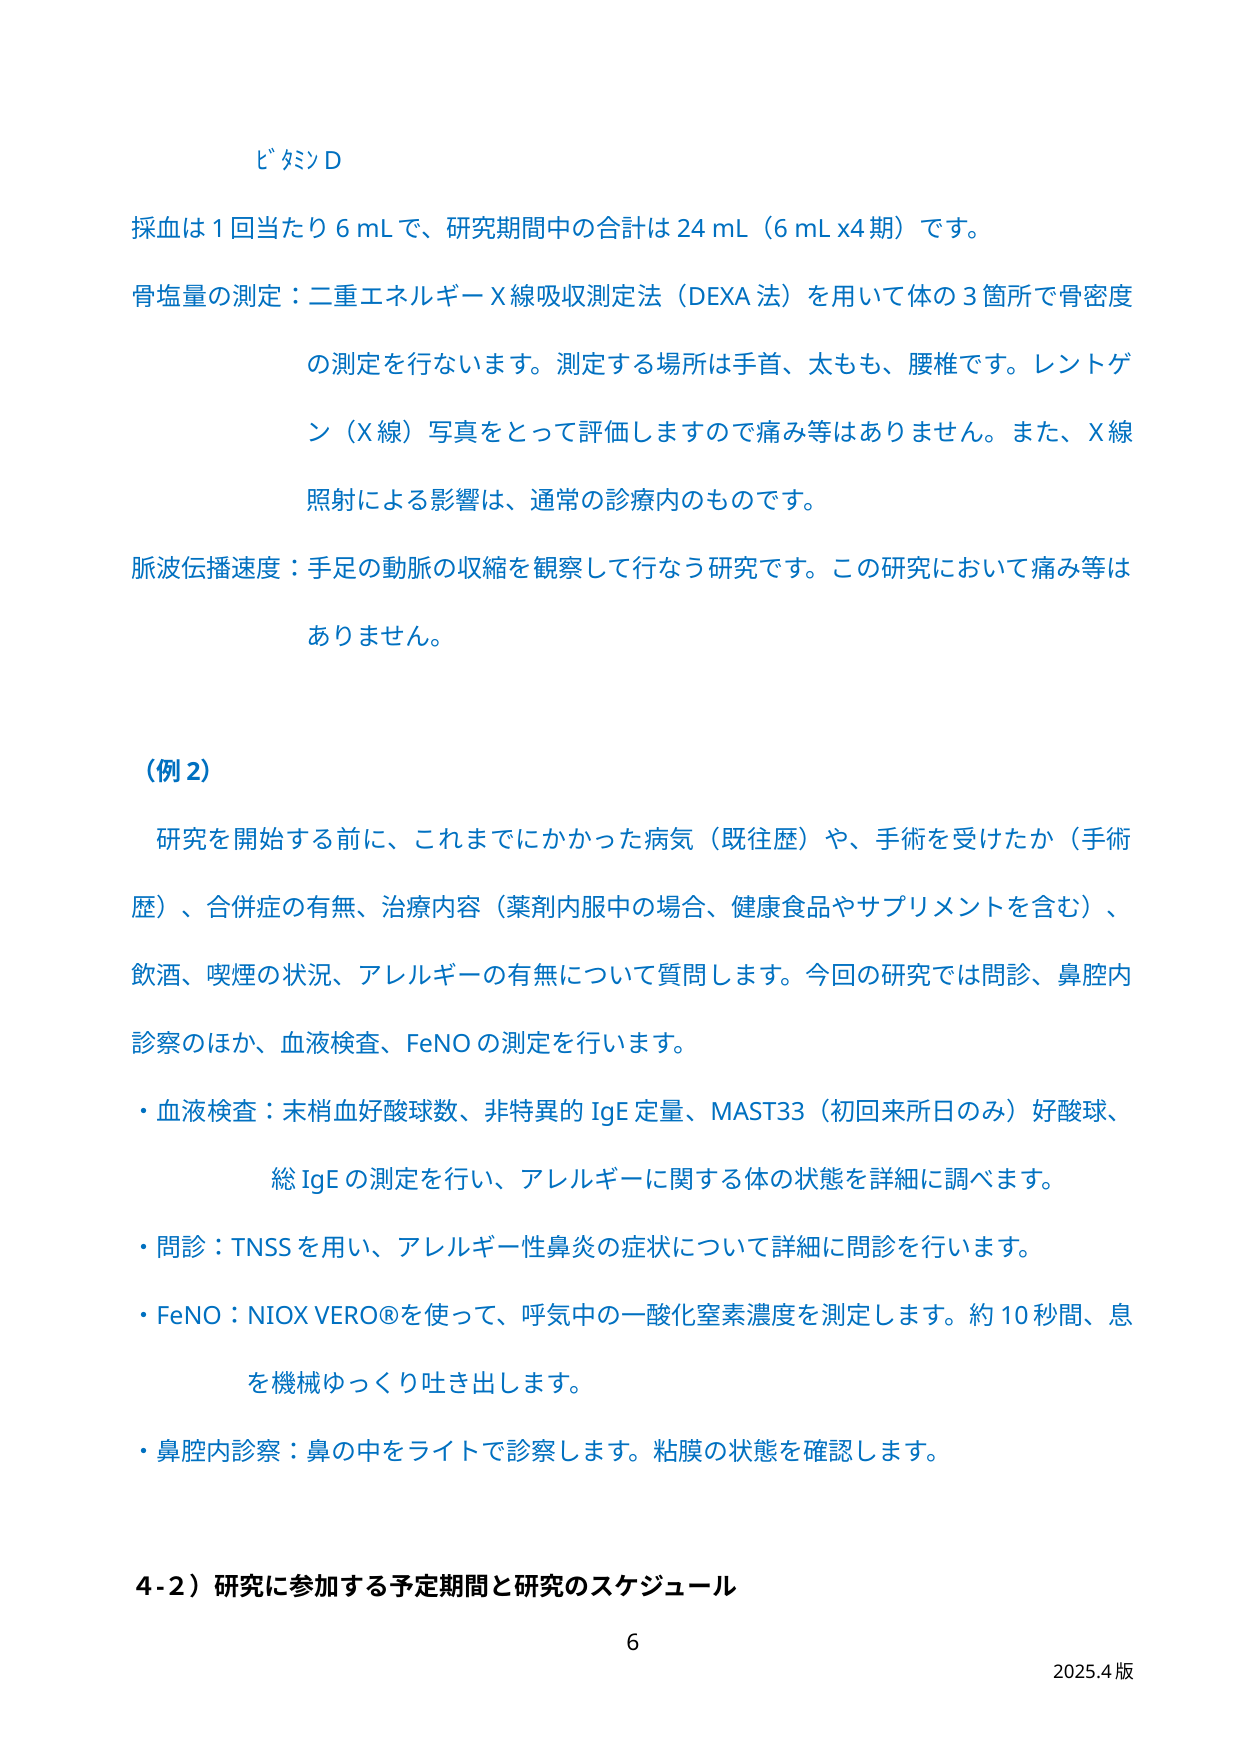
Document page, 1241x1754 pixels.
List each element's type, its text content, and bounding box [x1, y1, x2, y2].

text 骨塩量の測定：二重エネルギーX線吸収測定法（DEXA法）を用いて体の3箇所で骨密度の測定を行ないます。測定する場所は手首、太もも、腰椎です。レントゲン（X線）写真をとって評価しますので痛み等はありません。また、X線照射による影響は、通常の診療内のものです。 [131, 261, 1134, 532]
text 脈波伝播速度：手足の動脈の収縮を観察して行なう研究です。この研究において痛み等はありません。 [131, 532, 1134, 668]
text 研究を開始する前に、これまでにかかった病気（既往歴）や、手術を受けたか（手術歴）、合併症の有無、治療内容（薬剤内服中の場合、健康食品やサプリメントを含む）、飲酒、喫煙の状況、アレルギーの有無について質問します。今回の研究では問診、鼻腔内診察のほか、血液検査、FeNOの測定を行います。 [131, 804, 1134, 1076]
text （例2） [131, 736, 1134, 804]
text 採血は1回当たり6 mLで、研究期間中の合計は24 mL（6 mL x4期）です。 [131, 193, 1134, 261]
text ４-２）研究に参加する予定期間と研究のスケジュール [131, 1551, 1134, 1619]
text ・FeNO：NIOX VERO®を使って、呼気中の一酸化窒素濃度を測定します。約10秒間、息を機械ゆっくり吐き出します。 [131, 1279, 1134, 1415]
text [131, 125, 1134, 193]
text ・血液検査：末梢血好酸球数、非特異的IgE定量、MAST33（初回来所日のみ）好酸球、総IgEの測定を行い、アレルギーに関する体の状態を詳細に調べます。 [131, 1076, 1134, 1211]
text ・問診：TNSSを用い、アレルギー性鼻炎の症状について詳細に問診を行います。 [131, 1211, 1134, 1279]
text ・鼻腔内診察：鼻の中をライトで診察します。粘膜の状態を確認します。 [131, 1415, 1134, 1483]
